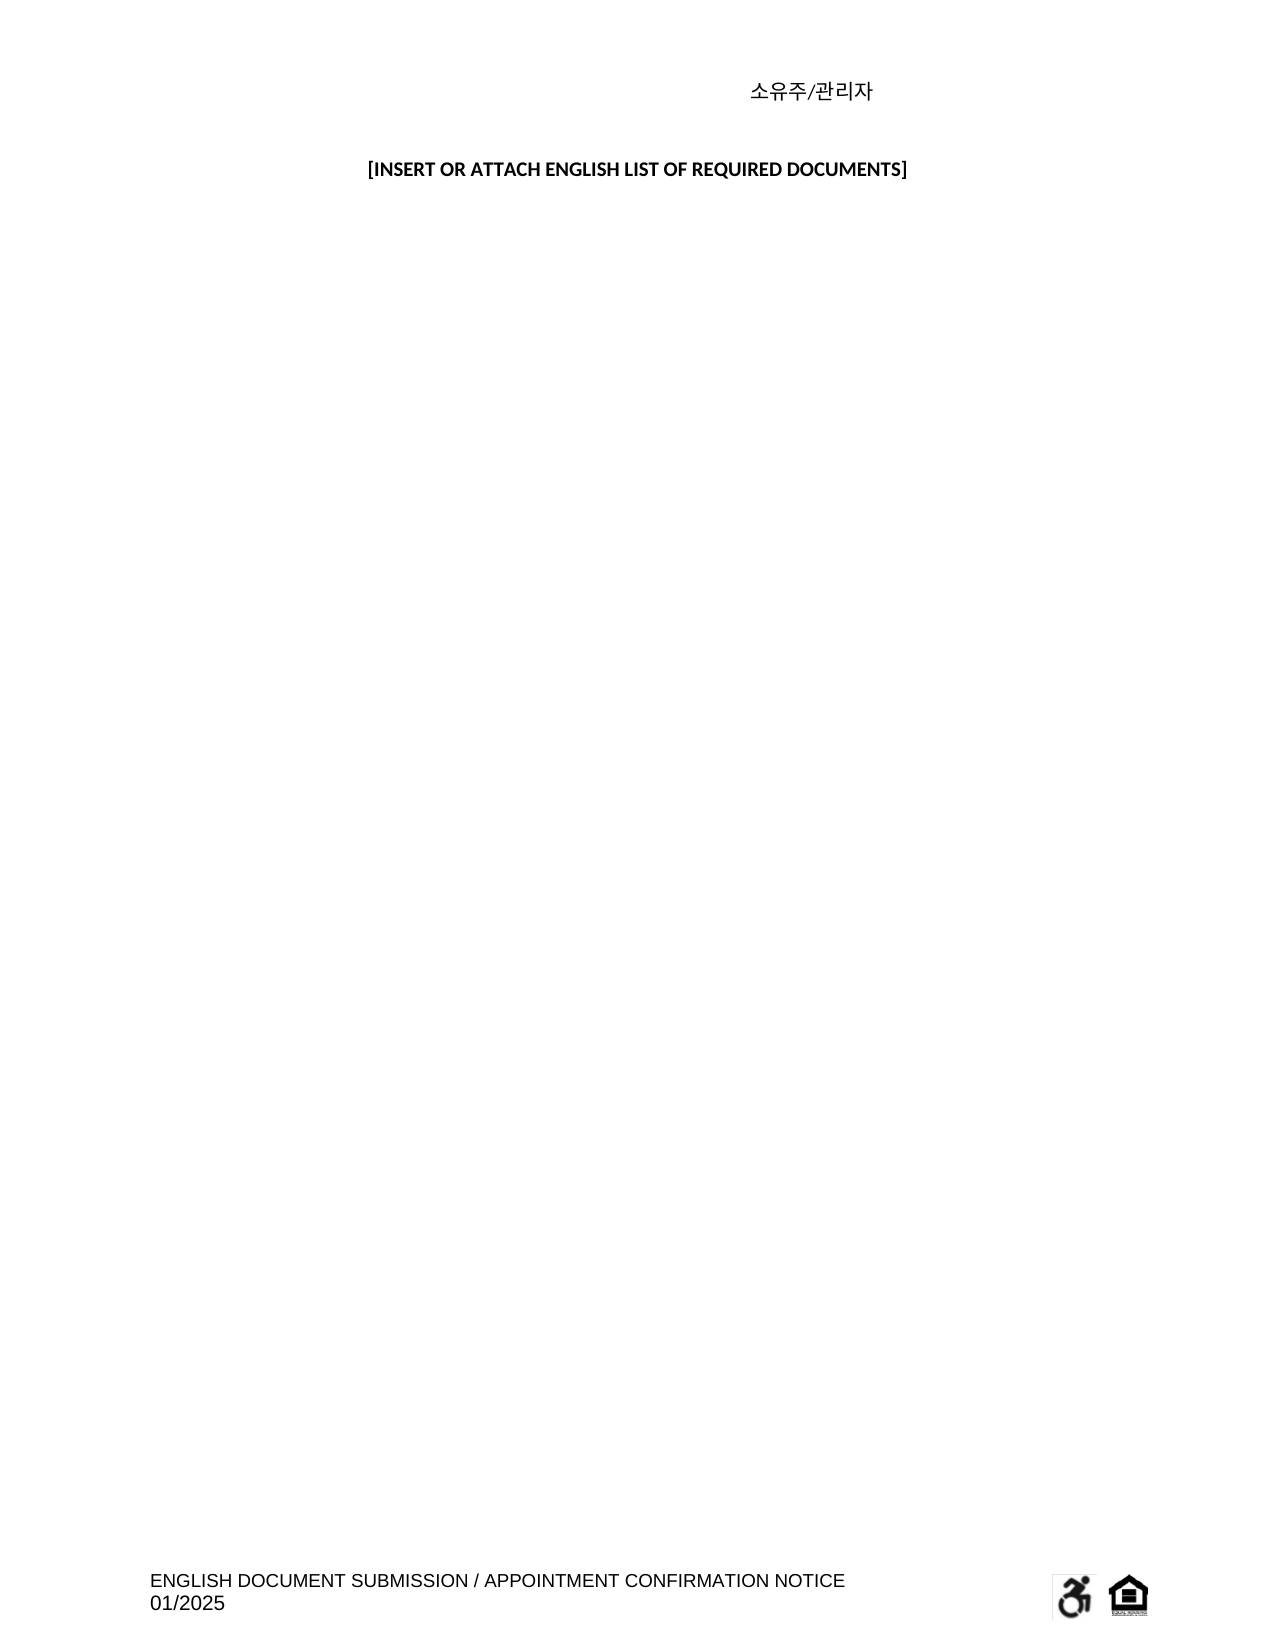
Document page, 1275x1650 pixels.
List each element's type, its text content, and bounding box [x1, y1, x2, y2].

picture [1051, 1573, 1098, 1621]
text 소유주/관리자 [150, 75, 1125, 105]
text [INSERT OR ATTACH ENGLISH LIST OF REQUIRED DOCUMENTS] [150, 156, 1125, 181]
picture [1107, 1573, 1148, 1613]
